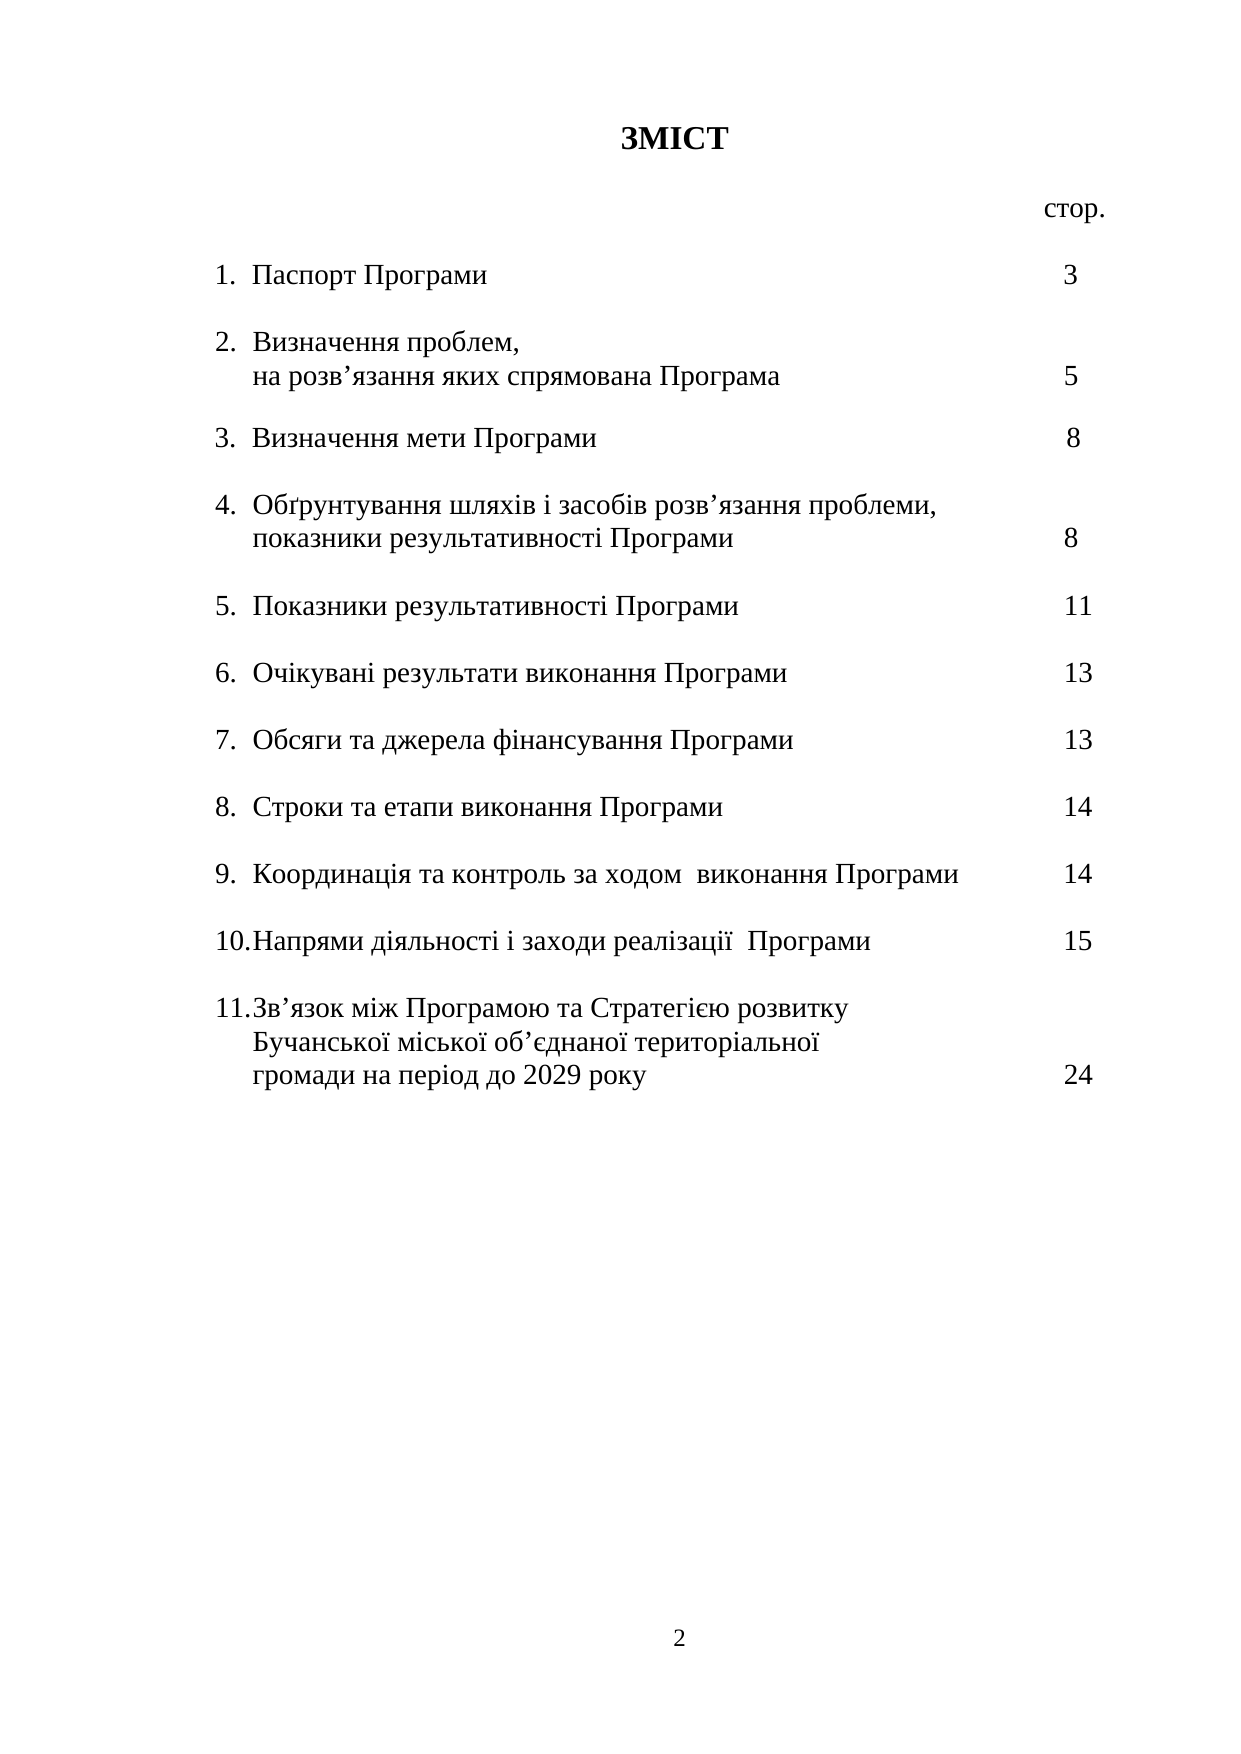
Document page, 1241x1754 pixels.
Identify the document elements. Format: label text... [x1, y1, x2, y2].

list Зв’язок між Програмою та Стратегією розвитку [215, 990, 1181, 1024]
text на розв’язання яких спрямована Програма 5 [252, 358, 1181, 391]
text стор. [215, 190, 1152, 223]
list Обсяги та джерела фінансування Програми 13 [215, 722, 1181, 755]
list Паспорт Програми 3 [214, 257, 1181, 291]
list Обґрунтування шляхів і засобів розв’язання проблеми, [215, 487, 1181, 521]
list Напрями діяльності і заходи реалізації Програми 15 [215, 923, 1181, 957]
list Визначення мети Програми 8 [214, 420, 1181, 453]
list Строки та етапи виконання Програми 14 [215, 789, 1181, 822]
text показники результативності Програми 8 [252, 521, 1181, 554]
list Очікувані результати виконання Програми 13 [215, 655, 1181, 688]
list Бучанської міської об’єднаної територіальної [252, 1024, 1181, 1057]
list Показники результативності Програми 11 [215, 588, 1181, 621]
list громади на період до 2029 року 24 [252, 1057, 1181, 1091]
text ЗМІСТ [281, 118, 1181, 156]
list Визначення проблем, [215, 324, 1181, 358]
list Координація та контроль за ходом виконання Програми 14 [215, 856, 1181, 889]
